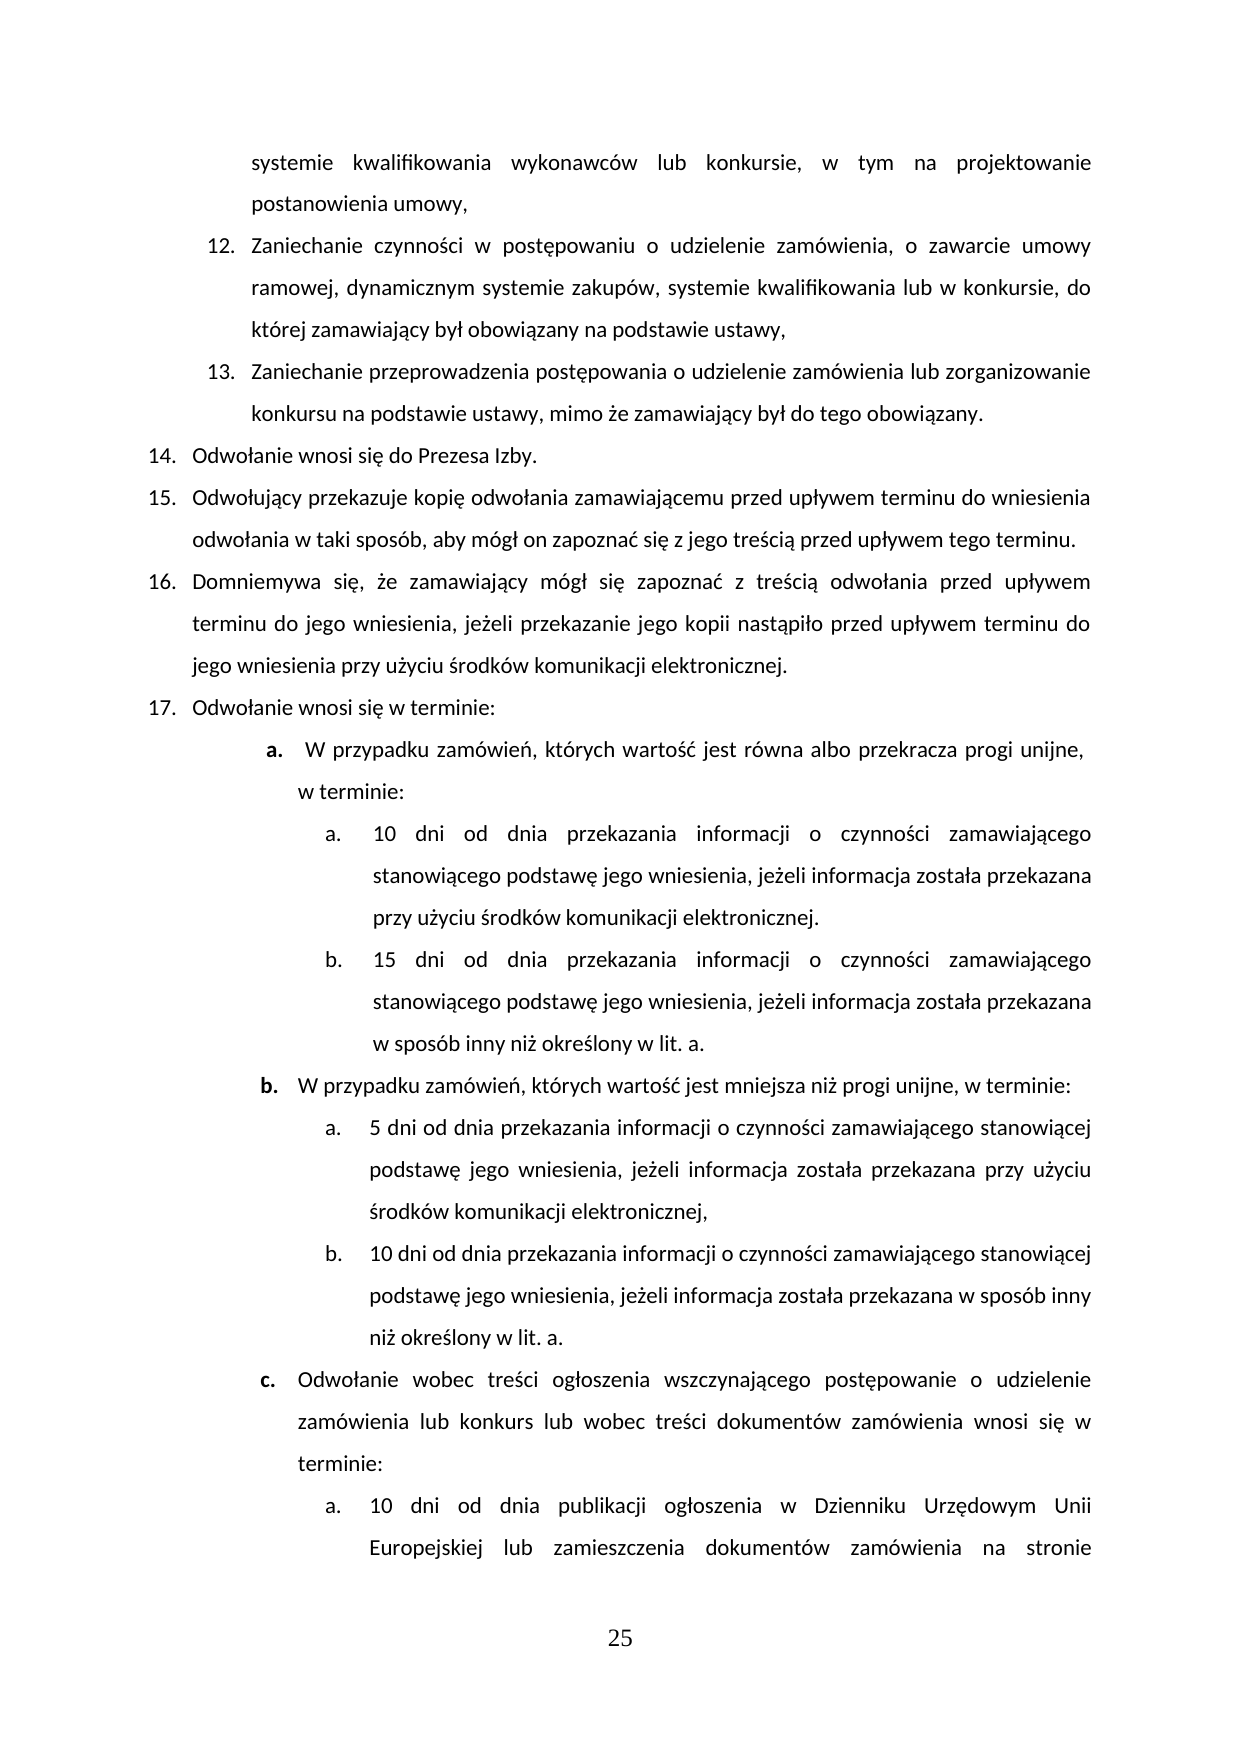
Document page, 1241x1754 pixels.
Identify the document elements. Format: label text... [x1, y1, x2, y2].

list 15 dni od dnia przekazania informacji o czynności zamawiającego stanowiącego podstawę jego wniesienia, jeżeli informacja została przekazana w sposób inny niż określony w lit. a. [325, 945, 1093, 1057]
list Odwołanie wobec treści ogłoszenia wszczynającego postępowanie o udzielenie zamówienia lub konkurs lub wobec treści dokumentów zamówienia wnosi się w terminie: [260, 1365, 1093, 1477]
list W przypadku zamówień, których wartość jest mniejsza niż progi unijne, w terminie: [260, 1071, 1093, 1099]
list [325, 1491, 1093, 1561]
list W przypadku zamówień, których wartość jest równa albo przekracza progi unijne, w terminie: [266, 735, 1093, 805]
list Odwołujący przekazuje kopię odwołania zamawiającemu przed upływem terminu do wniesienia odwołania w taki sposób, aby mógł on zapoznać się z jego treścią przed upływem tego terminu. [148, 483, 1093, 553]
list 5 dni od dnia przekazania informacji o czynności zamawiającego stanowiącej podstawę jego wniesienia, jeżeli informacja została przekazana przy użyciu środków komunikacji elektronicznej, [325, 1113, 1093, 1225]
list Odwołanie wnosi się do Prezesa Izby. [148, 441, 1093, 469]
list 10 dni od dnia przekazania informacji o czynności zamawiającego stanowiącej podstawę jego wniesienia, jeżeli informacja została przekazana w sposób inny niż określony w lit. a. [325, 1239, 1093, 1351]
list Domniemywa się, że zamawiający mógł się zapoznać z treścią odwołania przed upływem terminu do jego wniesienia, jeżeli przekazanie jego kopii nastąpiło przed upływem terminu do jego wniesienia przy użyciu środków komunikacji elektronicznej. [148, 567, 1093, 679]
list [207, 148, 1093, 218]
list Zaniechanie przeprowadzenia postępowania o udzielenie zamówienia lub zorganizowanie konkursu na podstawie ustawy, mimo że zamawiający był do tego obowiązany. [207, 357, 1093, 427]
list 10 dni od dnia przekazania informacji o czynności zamawiającego stanowiącego podstawę jego wniesienia, jeżeli informacja została przekazana przy użyciu środków komunikacji elektronicznej. [325, 819, 1093, 931]
list Zaniechanie czynności w postępowaniu o udzielenie zamówienia, o zawarcie umowy ramowej, dynamicznym systemie zakupów, systemie kwalifikowania lub w konkursie, do której zamawiający był obowiązany na podstawie ustawy, [207, 232, 1093, 343]
list Odwołanie wnosi się w terminie: [148, 693, 1093, 721]
